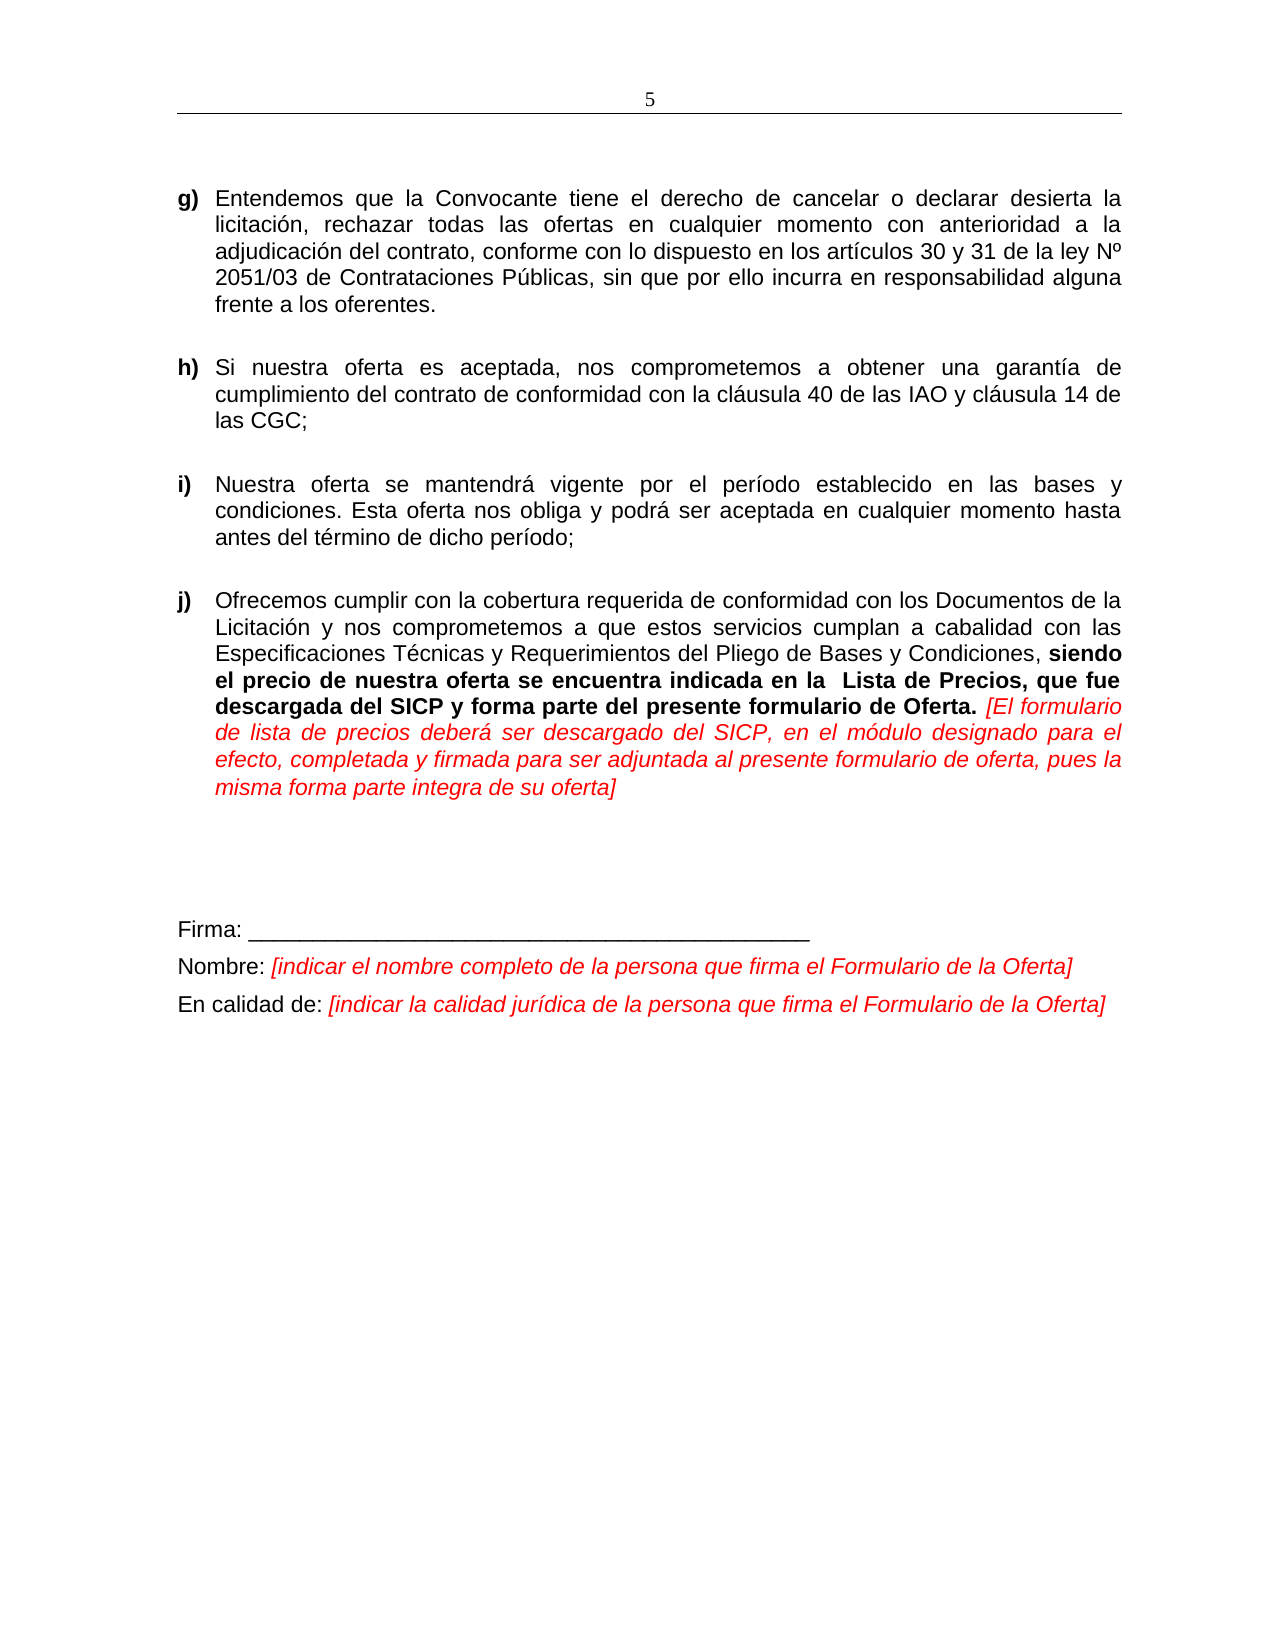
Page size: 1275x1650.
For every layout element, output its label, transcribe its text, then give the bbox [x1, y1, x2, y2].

list Ofrecemos cumplir con la cobertura requerida de conformidad con los Documentos de la Licitación y nos comprometemos a que estos servicios cumplan a cabalidad con las Especificaciones Técnicas y Requerimientos del Pliego de Bases y Condiciones, siendo el precio de nuestra oferta se encuentra indicada en la Lista de Precios, que fue descargada del SICP y forma parte del presente formulario de Oferta. [El formulario de lista de precios deberá ser descargado del SICP, en el módulo designado para el efecto, completada y firmada para ser adjuntada al presente formulario de oferta, pues la misma forma parte integra de su oferta] [177, 587, 1122, 801]
list Firma: ____________________________________________ [177, 904, 1122, 942]
list En calidad de: [indicar la calidad jurídica de la persona que firma el Formulario de la Oferta] [177, 979, 1122, 1017]
list Entendemos que la Convocante tiene el derecho de cancelar o declarar desierta la licitación, rechazar todas las ofertas en cualquier momento con anterioridad a la adjudicación del contrato, conforme con lo dispuesto en los artículos 30 y 31 de la ley Nº 2051/03 de Contrataciones Públicas, sin que por ello incurra en responsabilidad alguna frente a los oferentes. [177, 185, 1122, 317]
list Nuestra oferta se mantendrá vigente por el período establecido en las bases y condiciones. Esta oferta nos obliga y podrá ser aceptada en cualquier momento hasta antes del término de dicho período; [177, 471, 1122, 550]
list Nombre: [indicar el nombre completo de la persona que firma el Formulario de la Oferta] [177, 942, 1122, 979]
list Si nuestra oferta es aceptada, nos comprometemos a obtener una garantía de cumplimiento del contrato de conformidad con la cláusula 40 de las IAO y cláusula 14 de las CGC; [177, 354, 1122, 433]
